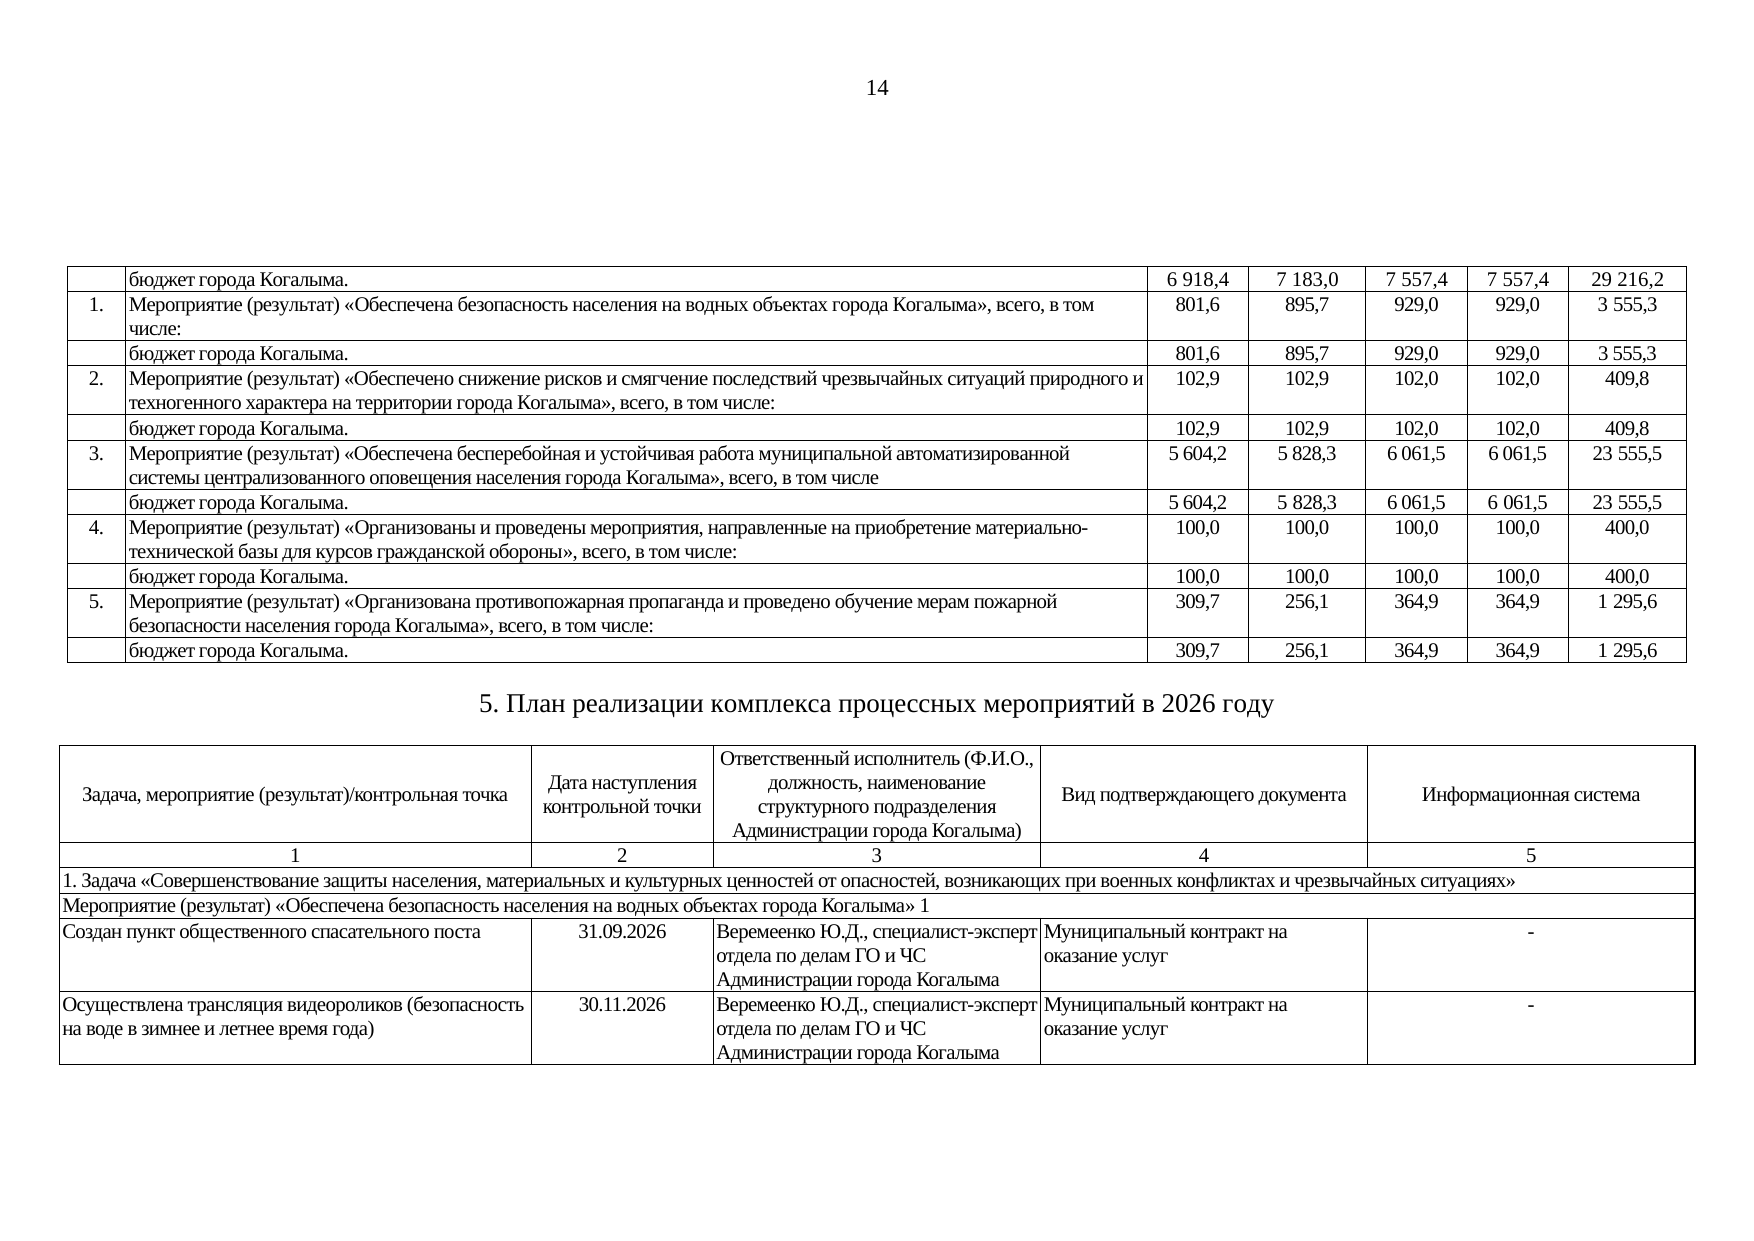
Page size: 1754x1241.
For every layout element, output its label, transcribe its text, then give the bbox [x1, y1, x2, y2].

table_cell [68, 415, 125, 439]
table_cell 929,0 [1366, 341, 1467, 365]
table_cell 100,0 [1249, 515, 1365, 563]
table_cell 100,0 [1249, 564, 1365, 588]
table_cell Муниципальный контракт на оказание услуг [1041, 919, 1367, 991]
table_cell 364,9 [1366, 638, 1467, 662]
table_cell бюджет города Когалыма. [126, 638, 1147, 662]
table_cell 6 061,5 [1468, 490, 1568, 514]
table_header Дата наступления контрольной точки [532, 746, 713, 842]
table_cell 5 604,2 [1148, 441, 1248, 489]
table_cell 895,7 [1249, 292, 1365, 340]
table_cell бюджет города Когалыма. [126, 564, 1147, 588]
table_cell 5 828,3 [1249, 490, 1365, 514]
table_cell 5 [1368, 843, 1694, 867]
table_cell 4 [1041, 843, 1367, 867]
table_cell 100,0 [1148, 515, 1248, 563]
table_cell Мероприятие (результат) «Обеспечена безопасность населения на водных объектах города Когалыма», всего, в том числе: [126, 292, 1147, 340]
table_cell 3. [68, 441, 125, 489]
table_cell 100,0 [1148, 564, 1248, 588]
table_cell бюджет города Когалыма. [126, 490, 1147, 514]
table_cell Мероприятие (результат) «Обеспечено снижение рисков и смягчение последствий чрезвычайных ситуаций природного и техногенного характера на территории города Когалыма», всего, в том числе: [126, 366, 1147, 414]
table_cell 1 295,6 [1569, 638, 1686, 662]
table_cell 6 061,5 [1366, 490, 1467, 514]
table_cell 100,0 [1366, 564, 1467, 588]
table_header 7 557,4 [1366, 267, 1467, 291]
table_cell 31.09.2026 [532, 919, 713, 991]
table_cell - [1368, 919, 1694, 991]
table_cell 929,0 [1468, 292, 1568, 340]
table_cell Мероприятие (результат) «Организованы и проведены мероприятия, направленные на приобретение материально-технической базы для курсов гражданской обороны», всего, в том числе: [126, 515, 1147, 563]
table_cell 102,9 [1249, 366, 1365, 414]
table_cell 30.11.2026 [532, 992, 713, 1064]
table_cell 4. [68, 515, 125, 563]
table_cell 2 [532, 843, 713, 867]
table_cell 409,8 [1569, 366, 1686, 414]
table_cell 309,7 [1148, 589, 1248, 637]
table_cell [68, 341, 125, 365]
table_cell 102,0 [1468, 366, 1568, 414]
table_cell 3 555,3 [1569, 341, 1686, 365]
table_header [68, 267, 125, 291]
table_cell 409,8 [1569, 415, 1686, 439]
table_cell 929,0 [1468, 341, 1568, 365]
table_cell 3 555,3 [1569, 292, 1686, 340]
table_cell 6 061,5 [1366, 441, 1467, 489]
table_cell 801,6 [1148, 341, 1248, 365]
table_cell 364,9 [1468, 638, 1568, 662]
table_cell 895,7 [1249, 341, 1365, 365]
table_cell 256,1 [1249, 589, 1365, 637]
table_header Задача, мероприятие (результат)/контрольная точка [60, 746, 531, 842]
table_cell 929,0 [1366, 292, 1467, 340]
table_cell Мероприятие (результат) «Обеспечена безопасность населения на водных объектах города Когалыма» 1 [60, 894, 1694, 917]
table_cell 1. Задача «Совершенствование защиты населения, материальных и культурных ценностей от опасностей, возникающих при военных конфликтах и чрезвычайных ситуациях» [60, 868, 1694, 892]
table_cell Веремеенко Ю.Д., специалист-эксперт отдела по делам ГО и ЧС Администрации города Когалыма [714, 919, 1040, 991]
table_cell бюджет города Когалыма. [126, 341, 1147, 365]
table_cell 3 [714, 843, 1040, 867]
text 5. План реализации комплекса процессных мероприятий в 2026 году [59, 687, 1695, 718]
table_cell бюджет города Когалыма. [126, 415, 1147, 439]
table_cell 364,9 [1468, 589, 1568, 637]
table_cell 5 604,2 [1148, 490, 1248, 514]
table_cell 100,0 [1468, 515, 1568, 563]
table_header бюджет города Когалыма. [126, 267, 1147, 291]
table_cell 364,9 [1366, 589, 1467, 637]
table_cell 1 [60, 843, 531, 867]
table_cell 102,9 [1148, 415, 1248, 439]
table_header 29 216,2 [1569, 267, 1686, 291]
table_cell 100,0 [1468, 564, 1568, 588]
table_cell Мероприятие (результат) «Обеспечена бесперебойная и устойчивая работа муниципальной автоматизированной системы централизованного оповещения населения города Когалыма», всего, в том числе [126, 441, 1147, 489]
table_cell 102,9 [1148, 366, 1248, 414]
table_header Ответственный исполнитель (Ф.И.О., должность, наименование структурного подразделения Администрации города Когалыма) [714, 746, 1040, 842]
table_cell Веремеенко Ю.Д., специалист-эксперт отдела по делам ГО и ЧС Администрации города Когалыма [714, 992, 1040, 1064]
table_header Вид подтверждающего документа [1041, 746, 1367, 842]
table_header 6 918,4 [1148, 267, 1248, 291]
table_cell 23 555,5 [1569, 441, 1686, 489]
table_cell 102,0 [1366, 366, 1467, 414]
table_cell Мероприятие (результат) «Организована противопожарная пропаганда и проведено обучение мерам пожарной безопасности населения города Когалыма», всего, в том числе: [126, 589, 1147, 637]
table_cell [68, 490, 125, 514]
table_cell 2. [68, 366, 125, 414]
table_cell 5 828,3 [1249, 441, 1365, 489]
table_cell 5. [68, 589, 125, 637]
table_cell 801,6 [1148, 292, 1248, 340]
table_cell 1. [68, 292, 125, 340]
table_cell 1 295,6 [1569, 589, 1686, 637]
table_cell 400,0 [1569, 515, 1686, 563]
table_cell Муниципальный контракт на оказание услуг [1041, 992, 1367, 1064]
table_header 7 557,4 [1468, 267, 1568, 291]
table_cell 102,0 [1366, 415, 1467, 439]
table_cell 309,7 [1148, 638, 1248, 662]
table_cell [68, 638, 125, 662]
table_cell Осуществлена трансляция видеороликов (безопасность на воде в зимнее и летнее время года) [60, 992, 531, 1064]
table_cell 100,0 [1366, 515, 1467, 563]
table_cell Создан пункт общественного спасательного поста [60, 919, 531, 991]
table_cell 23 555,5 [1569, 490, 1686, 514]
table_header Информационная система [1368, 746, 1694, 842]
table_cell 400,0 [1569, 564, 1686, 588]
table_header 7 183,0 [1249, 267, 1365, 291]
table_cell 102,9 [1249, 415, 1365, 439]
table_cell - [1368, 992, 1694, 1064]
table_cell 6 061,5 [1468, 441, 1568, 489]
table_cell 256,1 [1249, 638, 1365, 662]
table_cell [68, 564, 125, 588]
table_cell 102,0 [1468, 415, 1568, 439]
